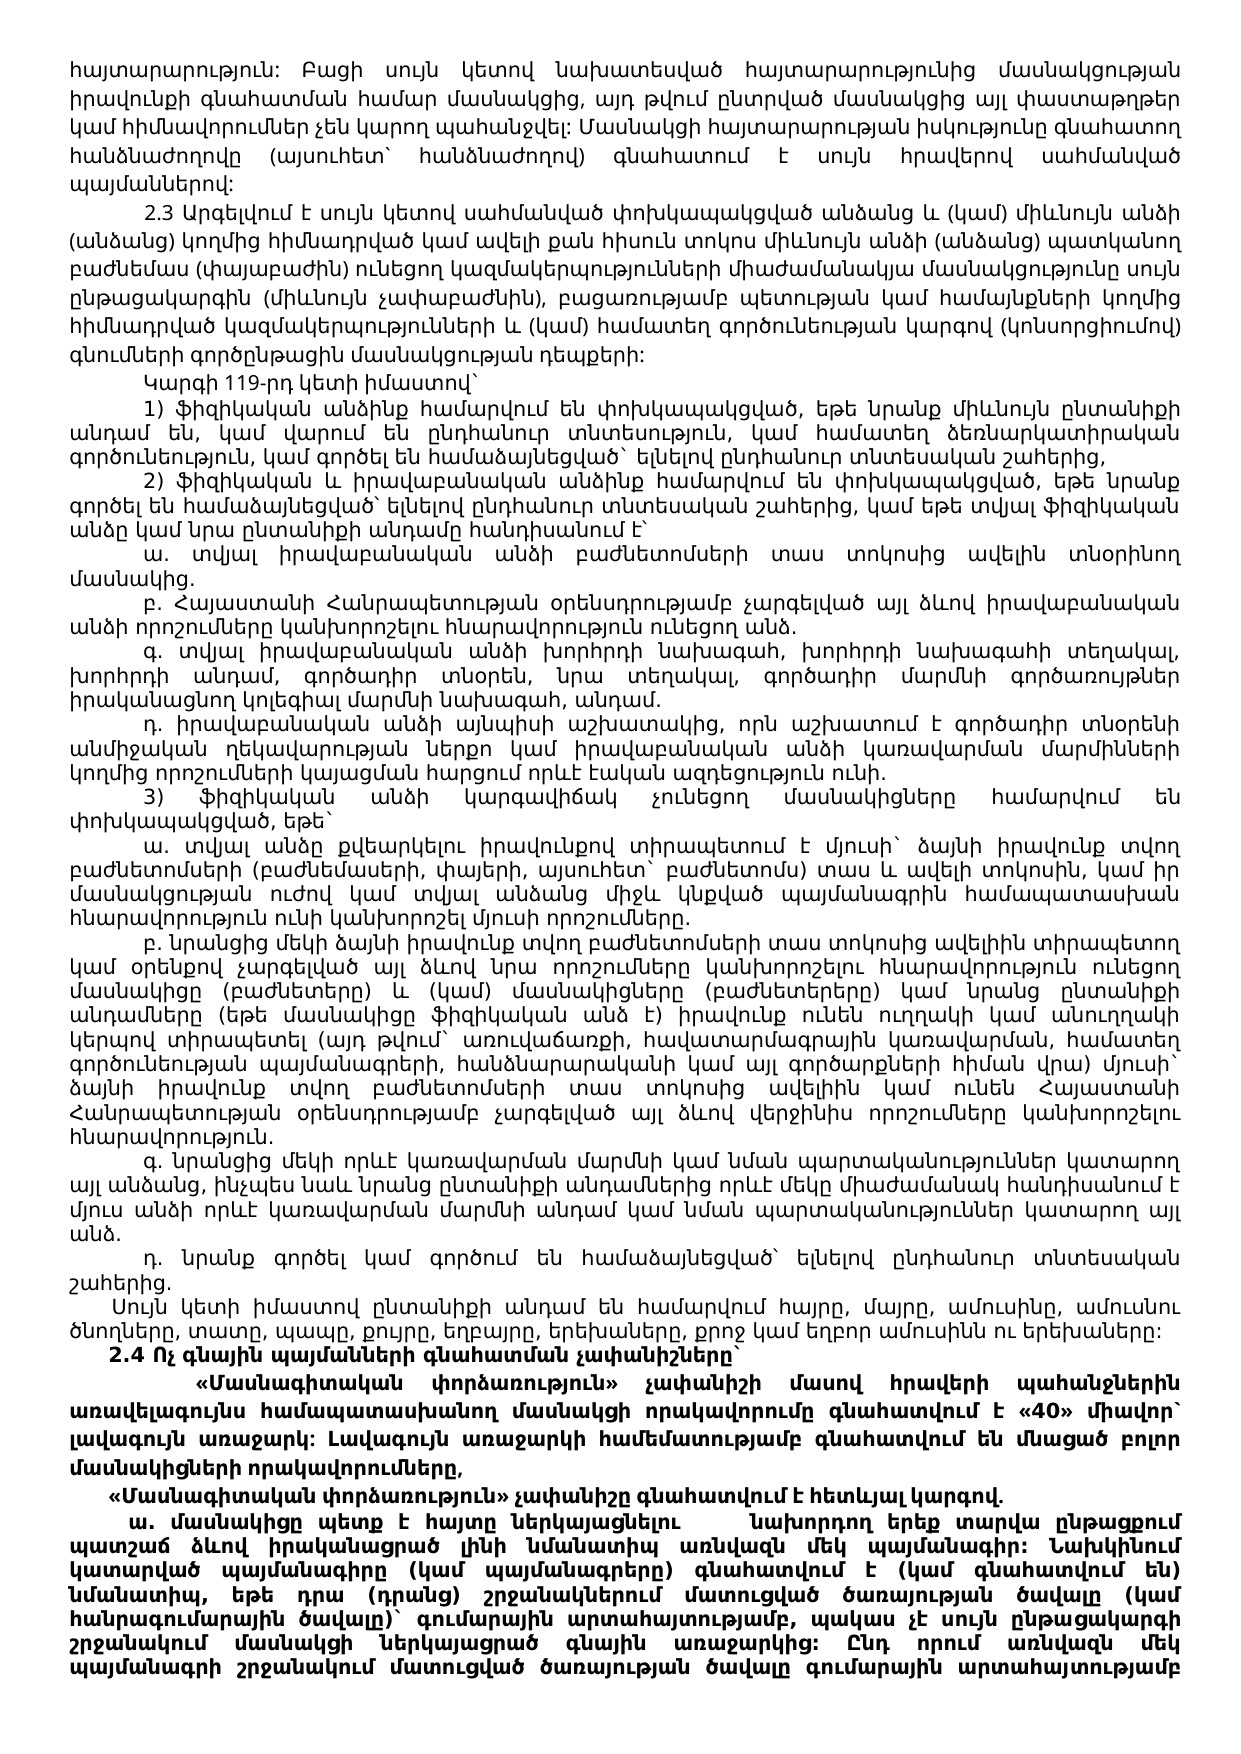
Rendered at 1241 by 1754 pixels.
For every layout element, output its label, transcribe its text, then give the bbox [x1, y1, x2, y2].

text 2) ֆիզիկական և իրավաբանական անձինք համարվում են փոխկապակցված, եթե նրանք գործել են համաձայնեցված՝ ելնելով ընդհանուր տնտեսական շահերից, կամ եթե տվյալ ֆիզիկական անձը կամ նրա ընտանիքի անդամը հանդիսանում է՝ [69, 469, 1181, 542]
text դ. իրավաբանական անձի այնպիսի աշխատակից, որն աշխատում է գործադիր տնօրենի անմիջական ղեկավարության ներքո կամ իրավաբանական անձի կառավարման մարմինների կողմից որոշումների կայացման հարցում որևէ էական ազդեցություն ունի. [69, 712, 1181, 785]
text գ. տվյալ իրավաբանական անձի խորհրդի նախագահ, խորհրդի նախագահի տեղակալ, խորհրդի անդամ, գործադիր տնօրեն, նրա տեղակալ, գործադիր մարմնի գործառույթներ իրականացնող կոլեգիալ մարմնի նախագահ, անդամ. [69, 639, 1181, 712]
text Սույն կետի իմաստով ընտանիքի անդամ են համարվում հայրը, մայրը, ամուսինը, ամուսնու ծնողները, տատը, պապը, քույրը, եղբայրը, երեխաները, քրոջ կամ եղբոր ամուսինն ու երեխաները: [69, 1295, 1181, 1343]
text «Մասնագիտական փորձառություն» չափանիշի մասով հրավերի պահանջներին առավելագույնս համապատասխանող մասնակցի որակավորումը գնահատվում է «40» միավոր` լավագույն առաջարկ: Լավագույն առաջարկի համեմատությամբ գնահատվում են մնացած բոլոր մասնակիցների որակավորումները, [69, 1368, 1181, 1481]
text ա. տվյալ անձը քվեարկելու իրավունքով տիրապետում է մյուսի` ձայնի իրավունք տվող բաժնետոմսերի (բաժնեմասերի, փայերի, այսուհետ` բաժնետոմս) տաս և ավելի տոկոսին, կամ իր մասնակցության ուժով կամ տվյալ անձանց միջև կնքված պայմանագրին համապատասխան հնարավորություն ունի կանխորոշել մյուսի որոշումները. [69, 834, 1181, 931]
text Կարգի 119-րդ կետի իմաստով` [69, 368, 1181, 397]
text բ. Հայաստանի Հանրապետության օրենսդրությամբ չարգելված այլ ձևով իրավաբանական անձի որոշումները կանխորոշելու հնարավորություն ունեցող անձ. [69, 591, 1181, 639]
text գ. նրանցից մեկի որևէ կառավարման մարմնի կամ նման պարտականություններ կատարող այլ անձանց, ինչպես նաև նրանց ընտանիքի անդամներից որևէ մեկը միաժամանակ հանդիսանում է մյուս անձի որևէ կառավարման մարմնի անդամ կամ նման պարտականություններ կատարող այլ անձ. [69, 1149, 1181, 1246]
text 2.3 Արգելվում է սույն կետով սահմանված փոխկապակցված անձանց և (կամ) միևնույն անձի (անձանց) կողմից հիմնադրված կամ ավելի քան հիսուն տոկոս միևնույն անձի (անձանց) պատկանող բաժնեմաս (փայաբաժին) ունեցող կազմակերպությունների միաժամանակյա մասնակցությունը սույն ընթացակարգին (միևնույն չափաբաժնին), բացառությամբ պետության կամ համայնքների կողմից հիմնադրված կազմակերպությունների և (կամ) համատեղ գործունեության կարգով (կոնսորցիումով) գնումների գործընթացին մասնակցության դեպքերի: [69, 198, 1181, 368]
text 1) ֆիզիկական անձինք համարվում են փոխկապակցված, եթե նրանք միևնույն ընտանիքի անդամ են, կամ վարում են ընդհանուր տնտեսություն, կամ համատեղ ձեռնարկատիրական գործունեություն, կամ գործել են համաձայնեցված` ելնելով ընդհանուր տնտեսական շահերից, [69, 397, 1181, 469]
text 3) ֆիզիկական անձի կարգավիճակ չունեցող մասնակիցները համարվում են փոխկապակցված, եթե` [69, 785, 1181, 834]
text դ. նրանք գործել կամ գործում են համաձայնեցված՝ ելնելով ընդհանուր տնտեսական շահերից. [69, 1246, 1181, 1295]
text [69, 56, 1181, 198]
text բ. նրանցից մեկի ձայնի իրավունք տվող բաժնետոմսերի տաս տոկոսից ավելիին տիրապետող կամ օրենքով չարգելված այլ ձևով նրա որոշումները կանխորոշելու հնարավորություն ունեցող մասնակիցը (բաժնետերը) և (կամ) մասնակիցները (բաժնետերերը) կամ նրանց ընտանիքի անդամները (եթե մասնակիցը ֆիզիկական անձ է) իրավունք ունեն ուղղակի կամ անուղղակի կերպով տիրապետել (այդ թվում` առուվաճառքի, հավատարմագրային կառավարման, համատեղ գործունեության պայմանագրերի, հանձնարարականի կամ այլ գործարքների հիման վրա) մյուսի` ձայնի իրավունք տվող բաժնետոմսերի տաս տոկոսից ավելիին կամ ունեն Հայաստանի Հանրապետության օրենսդրությամբ չարգելված այլ ձևով վերջինիս որոշումները կանխորոշելու հնարավորություն. [69, 931, 1181, 1149]
text «Մասնագիտական փորձառություն» չափանիշը գնահատվում է հետևյալ կարգով. [69, 1481, 1181, 1510]
text ա. տվյալ իրավաբանական անձի բաժնետոմսերի տաս տոկոսից ավելին տնօրինող մասնակից. [69, 542, 1181, 591]
text 2.4 Ոչ գնային պայմանների գնահատման չափանիշները` [69, 1343, 1181, 1368]
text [69, 1510, 1181, 1680]
